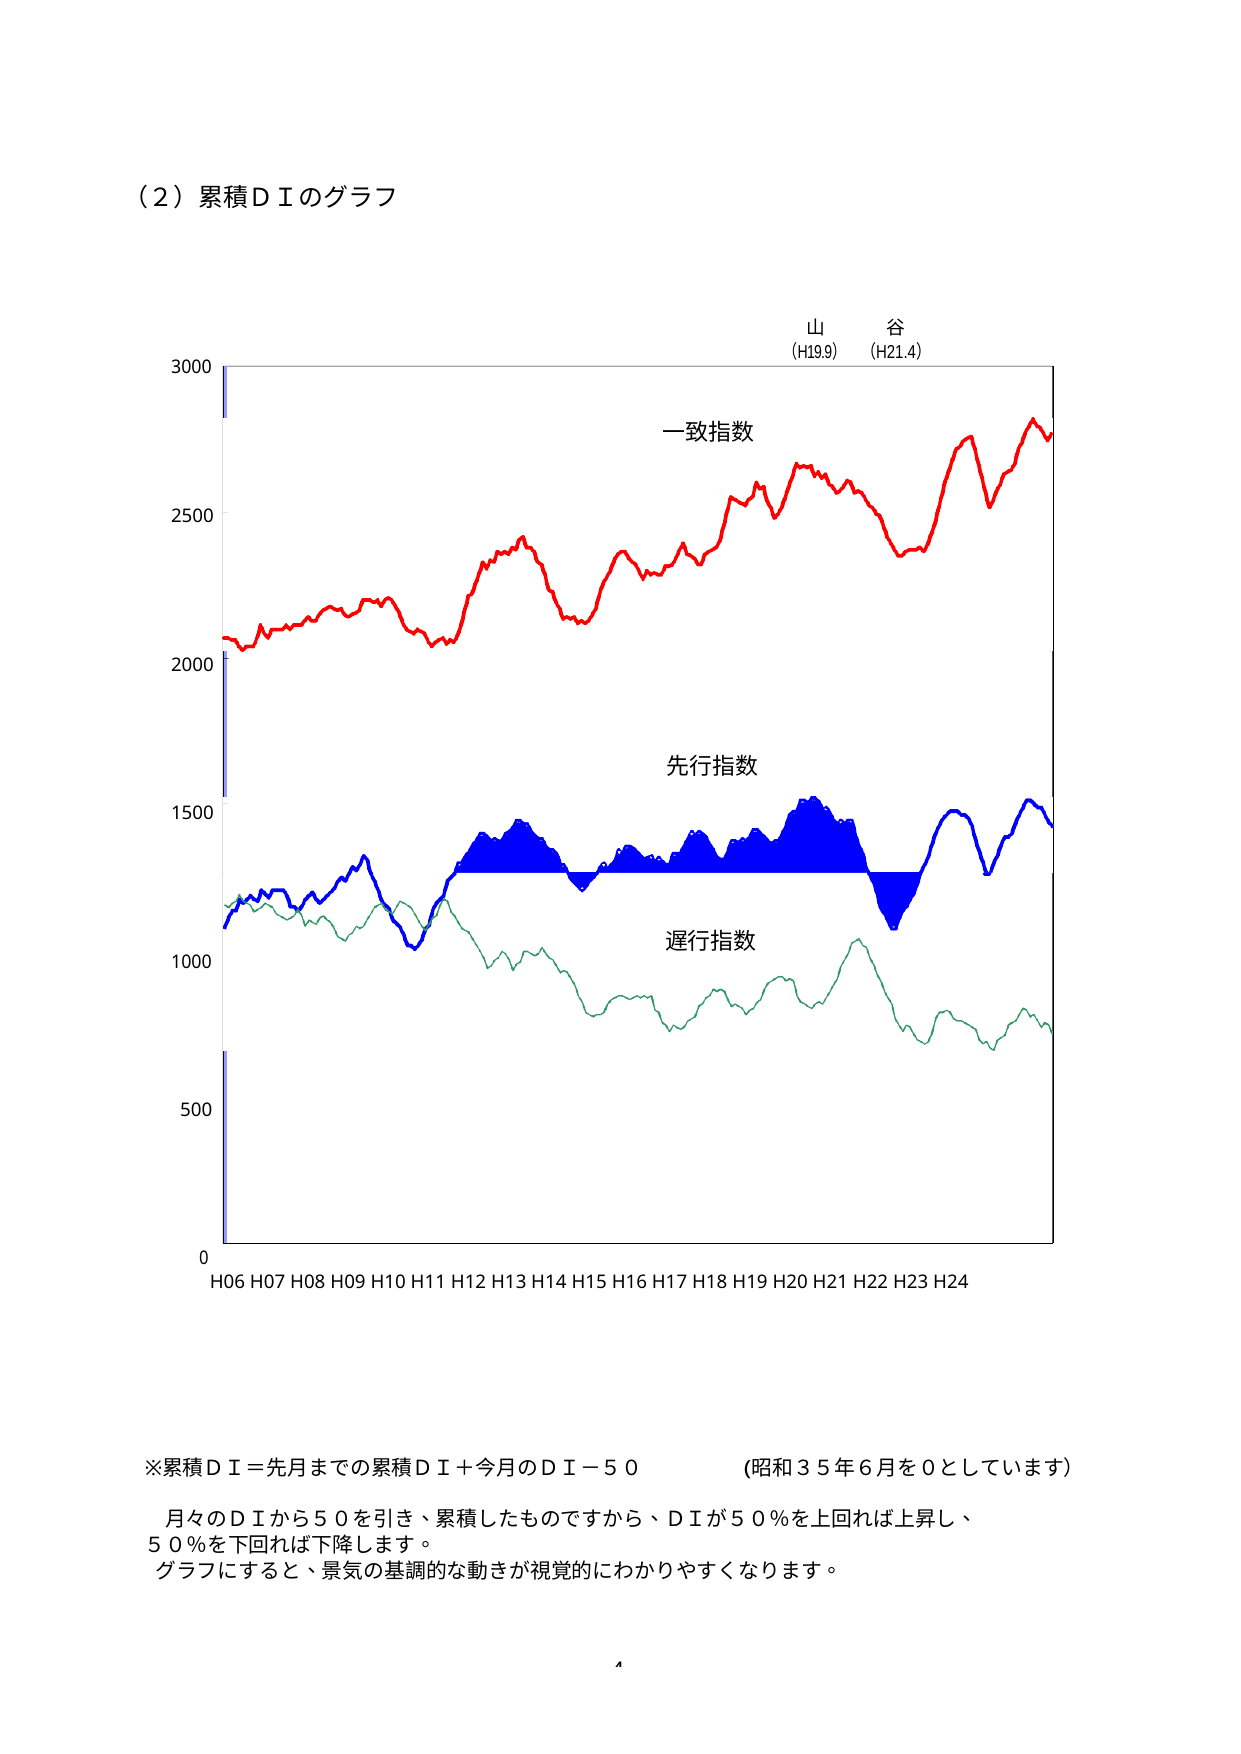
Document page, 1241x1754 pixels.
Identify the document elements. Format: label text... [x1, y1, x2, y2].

subtitle 遅行指数 [665, 925, 1159, 957]
text 月々のＤＩから５０を引き、累積したものですから、ＤＩが５０％を上回れば上昇し、 [165, 1505, 1159, 1532]
text 1500 [171, 799, 1159, 825]
text 山 [718, 314, 825, 339]
picture [223, 825, 1054, 1051]
text H06 H07 H08 H09 H10 H11 H12 H13 H14 H15 H16 H17 H18 H19 H20 H21 H22 H23 H24 [209, 1269, 1159, 1294]
text 0 [199, 1246, 1159, 1269]
text グラフにすると、景気の基調的な動きが視覚的にわかりやすくなります。 [155, 1557, 1159, 1584]
picture [222, 528, 1053, 651]
text 谷 [858, 314, 933, 339]
text （H21.4） [858, 339, 933, 364]
picture [222, 417, 1053, 502]
subtitle 一致指数 [449, 416, 968, 448]
text 1000 [171, 948, 213, 973]
text 2000 [171, 651, 1159, 676]
text 3000 [171, 354, 213, 379]
text ※累積ＤＩ＝先月までの累積ＤＩ＋今月のＤＩ－５０ (昭和３５年６月を０としています） [144, 1453, 1159, 1481]
text ５０％を下回れば下降します。 [144, 1532, 1159, 1557]
text 2500 [171, 502, 1159, 528]
text 500 [180, 1097, 1159, 1122]
subtitle （２）累積ＤＩのグラフ [123, 180, 1159, 214]
subtitle 先行指数 [456, 750, 968, 782]
text （H19.9） [783, 339, 847, 364]
